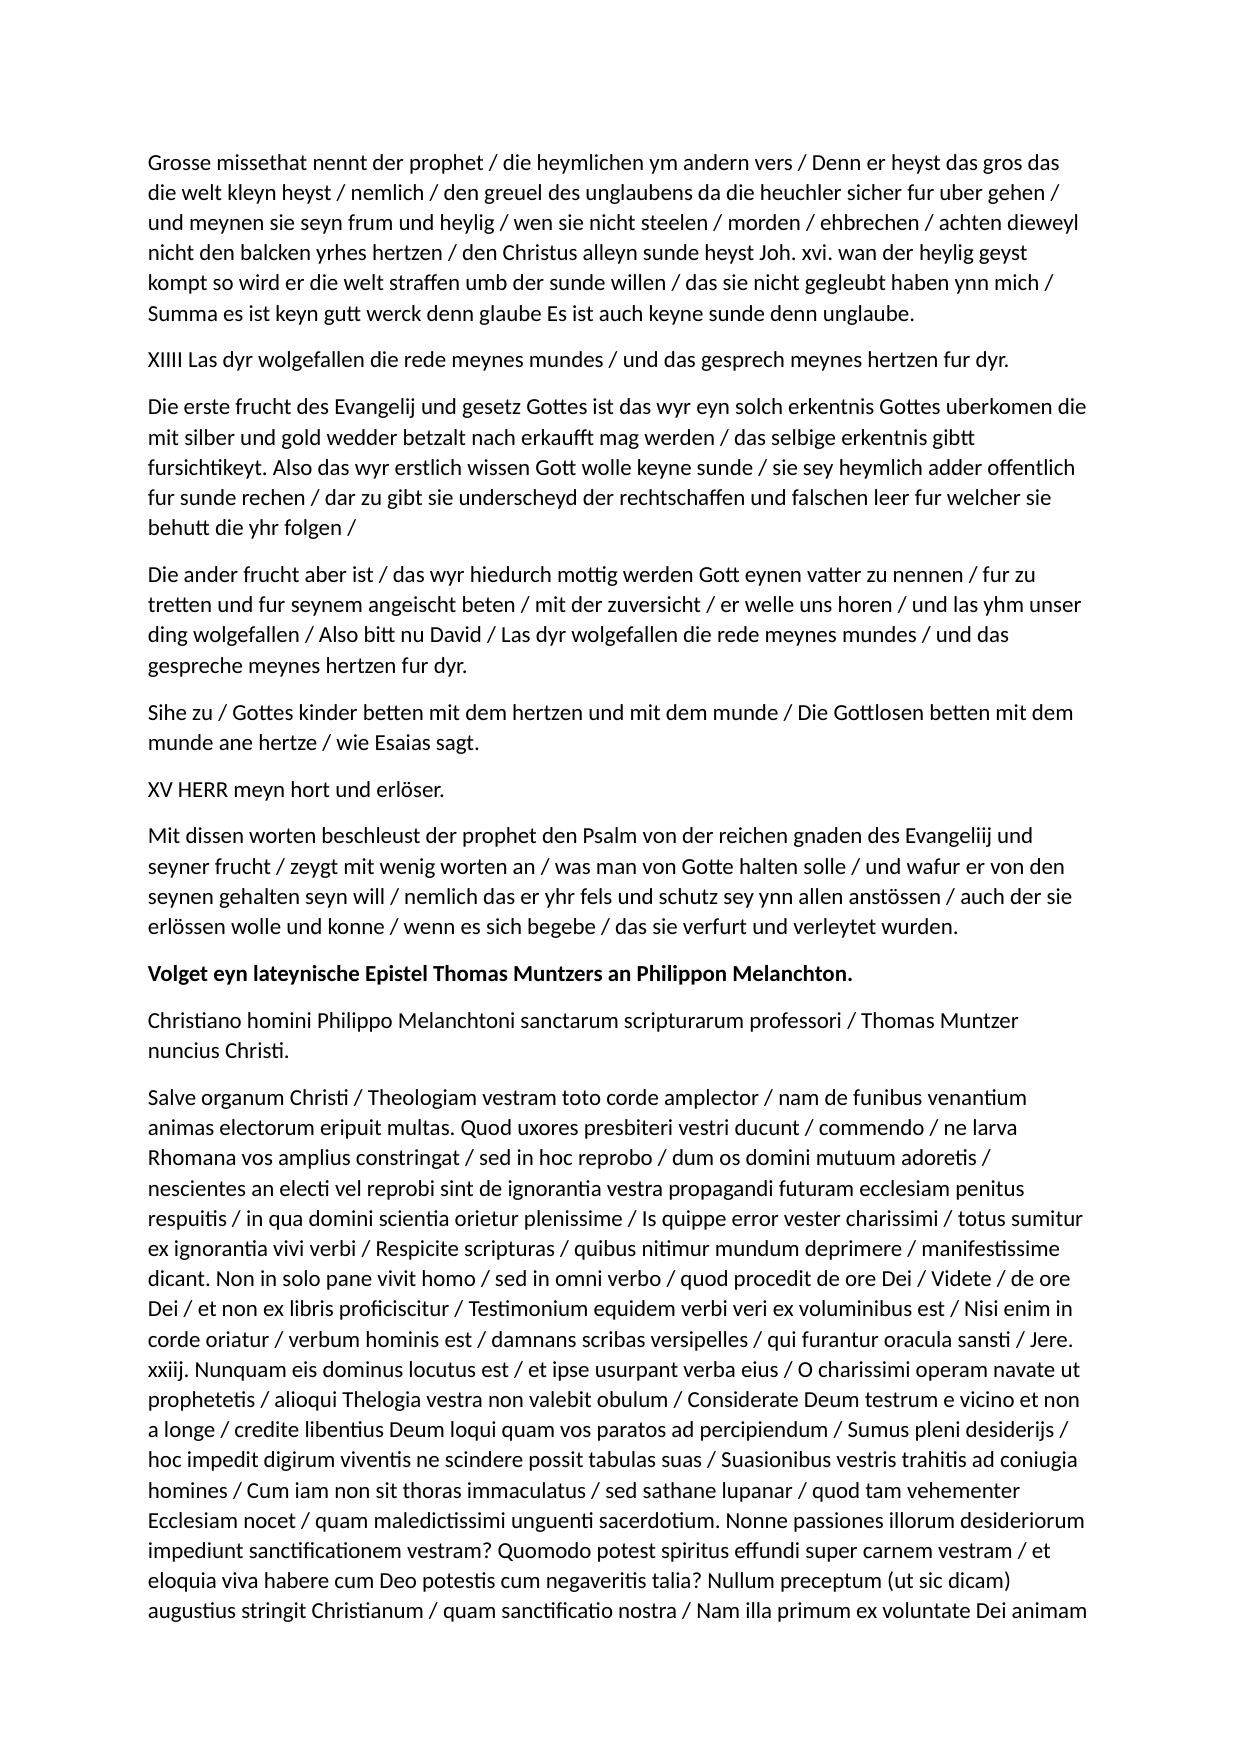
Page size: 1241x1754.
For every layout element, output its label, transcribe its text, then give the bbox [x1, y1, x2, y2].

text Die erste frucht des Evangelij und gesetz Gottes ist das wyr eyn solch erkentnis Gottes uberkomen die mit silber und gold wedder betzalt nach erkaufft mag werden / das selbige erkentnis gibtt fursichtikeyt. Also das wyr erstlich wissen Gott wolle keyne sunde / sie sey heymlich adder offentlich fur sunde rechen / dar zu gibt sie underscheyd der rechtschaffen und falschen leer fur welcher sie behutt die yhr folgen / [148, 392, 1093, 541]
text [148, 1083, 1093, 1624]
text Volget eyn lateynische Epistel Thomas Muntzers an Philippon Melanchton. [148, 959, 1093, 987]
text Grosse missethat nennt der prophet / die heymlichen ym andern vers / Denn er heyst das gros das die welt kleyn heyst / nemlich / den greuel des unglaubens da die heuchler sicher fur uber gehen / und meynen sie seyn frum und heylig / wen sie nicht steelen / morden / ehbrechen / achten dieweyl nicht den balcken yrhes hertzen / den Christus alleyn sunde heyst Joh. xvi. wan der heylig geyst kompt so wird er die welt straffen umb der sunde willen / das sie nicht gegleubt haben ynn mich / Summa es ist keyn gutt werck denn glaube Es ist auch keyne sunde denn unglaube. [148, 148, 1093, 327]
text Mit dissen worten beschleust der prophet den Psalm von der reichen gnaden des Evangeliij und seyner frucht / zeygt mit wenig worten an / was man von Gotte halten solle / und wafur er von den seynen gehalten seyn will / nemlich das er yhr fels und schutz sey ynn allen anstössen / auch der sie erlössen wolle und konne / wenn es sich begebe / das sie verfurt und verleytet wurden. [148, 822, 1093, 940]
text Sihe zu / Gottes kinder betten mit dem hertzen und mit dem munde / Die Gottlosen betten mit dem munde ane hertze / wie Esaias sagt. [148, 698, 1093, 756]
text Christiano homini Philippo Melanchtoni sanctarum scripturarum professori / Thomas Muntzer nuncius Christi. [148, 1006, 1093, 1064]
text XV HERR meyn hort und erlöser. [148, 775, 1093, 803]
text Die ander frucht aber ist / das wyr hiedurch mottig werden Gott eynen vatter zu nennen / fur zu tretten und fur seynem angeischt beten / mit der zuversicht / er welle uns horen / und las yhm unser ding wolgefallen / Also bitt nu David / Las dyr wolgefallen die rede meynes mundes / und das gespreche meynes hertzen fur dyr. [148, 560, 1093, 679]
text XIIII Las dyr wolgefallen die rede meynes mundes / und das gesprech meynes hertzen fur dyr. [148, 346, 1093, 373]
